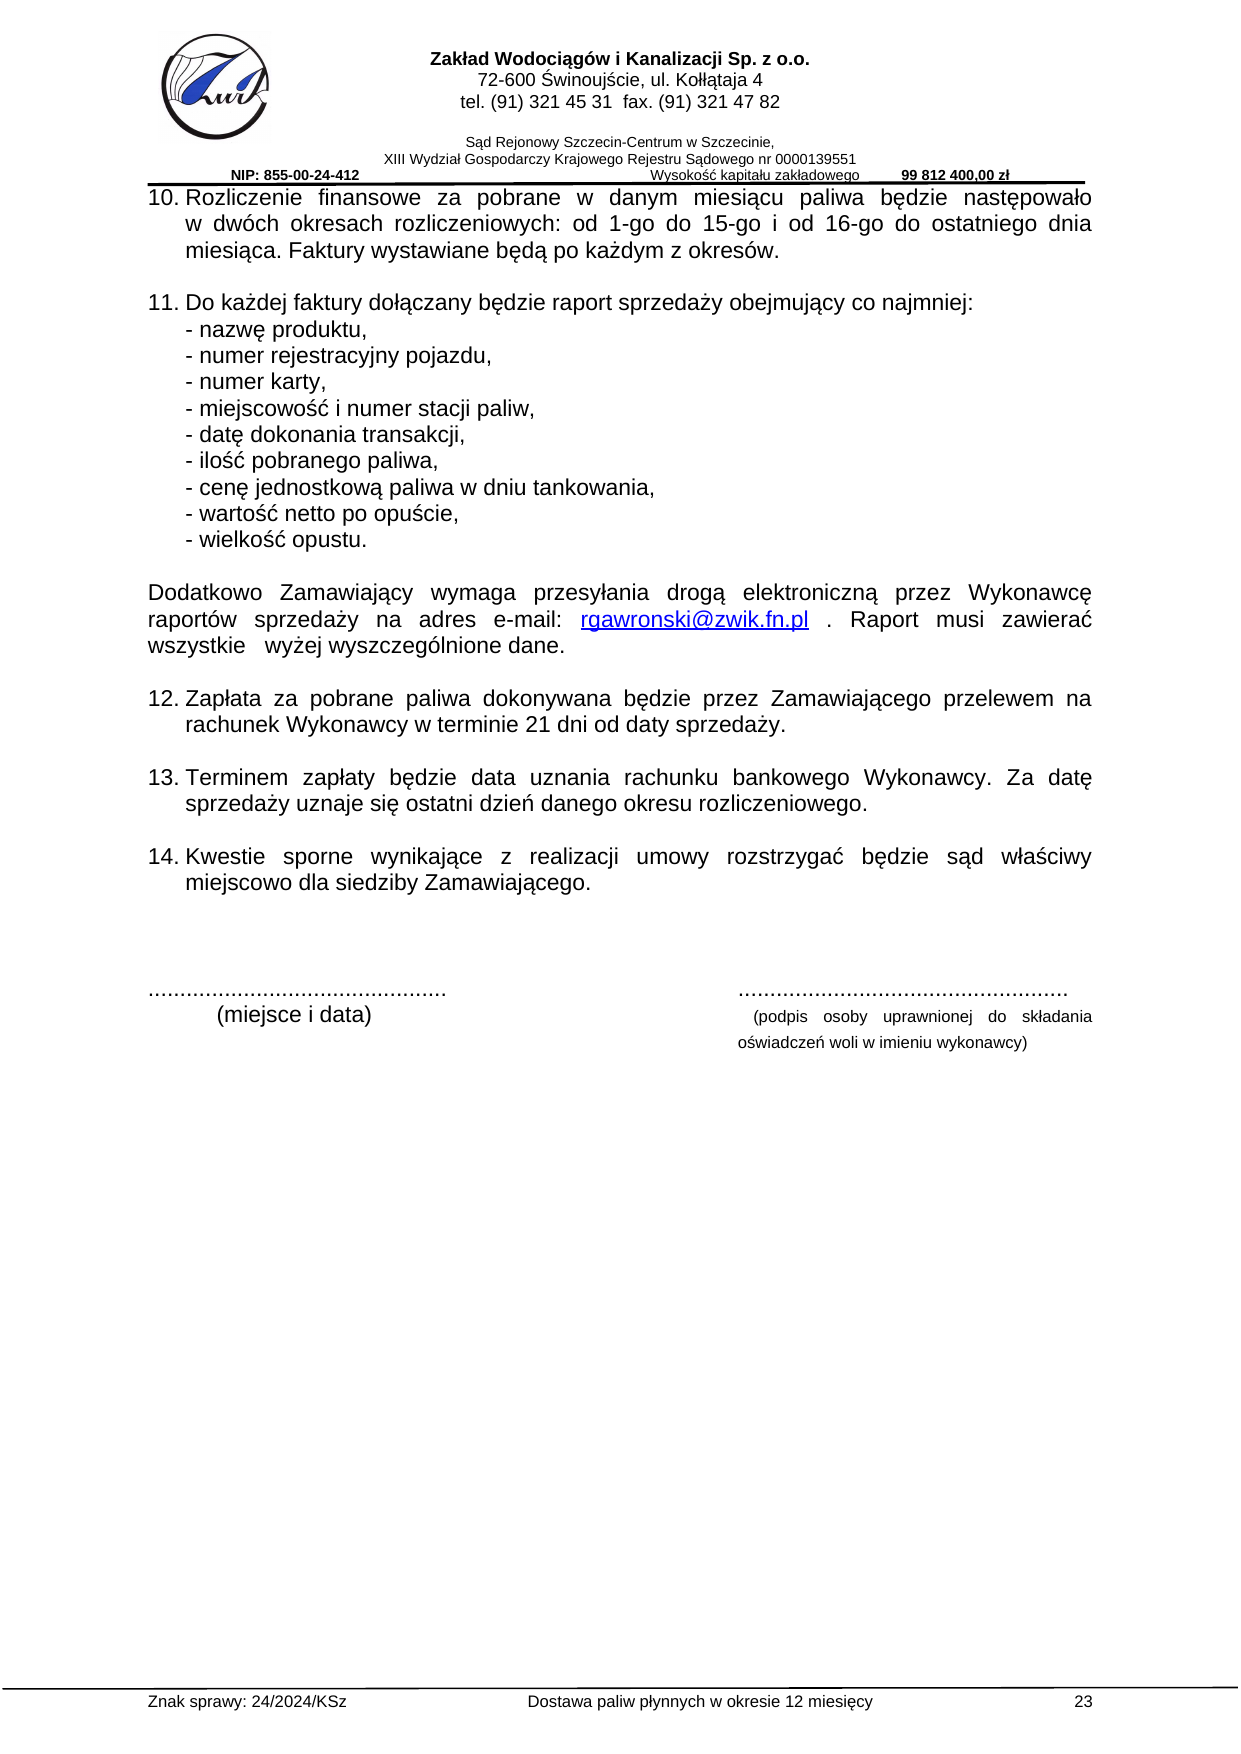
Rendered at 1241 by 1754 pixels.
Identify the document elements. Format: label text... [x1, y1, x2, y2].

text - ilość pobranego paliwa, [185, 447, 1092, 474]
text - datę dokonania transakcji, [185, 421, 1092, 447]
text - wielkość opustu. [185, 526, 1092, 553]
text - cenę jednostkową paliwa w dniu tankowania, [185, 474, 1092, 500]
text - nazwę produktu, [185, 316, 1092, 342]
list Do każdej faktury dołączany będzie raport sprzedaży obejmujący co najmniej: [148, 289, 1092, 316]
list Kwestie sporne wynikające z realizacji umowy rozstrzygać będzie sąd właściwy miejscowo dla siedziby Zamawiającego. [148, 843, 1092, 895]
list Zapłata za pobrane paliwa dokonywana będzie przez Zamawiającego przelewem na rachunek Wykonawcy w terminie 21 dni od daty sprzedaży. [148, 684, 1092, 737]
text - miejscowość i numer stacji paliw, [185, 395, 1092, 421]
text - numer rejestracyjny pojazdu, [185, 342, 1092, 368]
text (miejsce i data) (podpis osoby uprawnionej do składania oświadczeń woli w imieniu wykonawcy) [216, 1001, 1092, 1053]
text Dodatkowo Zamawiający wymaga przesyłania drogą elektroniczną przez Wykonawcę raportów sprzedaży na adres e-mail: rgawronski@zwik.fn.pl . Raport musi zawierać wszystkie wyżej wyszczególnione dane. [148, 579, 1092, 658]
picture [158, 31, 272, 144]
text ............................................... .................................................... [148, 974, 1092, 1001]
text - numer karty, [185, 368, 1092, 395]
text - wartość netto po opuście, [185, 500, 1092, 526]
list Terminem zapłaty będzie data uznania rachunku bankowego Wykonawcy. Za datę sprzedaży uznaje się ostatni dzień danego okresu rozliczeniowego. [148, 764, 1092, 816]
list Rozliczenie finansowe za pobrane w danym miesiącu paliwa będzie następowało w dwóch okresach rozliczeniowych: od 1-go do 15-go i od 16-go do ostatniego dnia miesiąca. Faktury wystawiane będą po każdym z okresów. [148, 184, 1092, 263]
